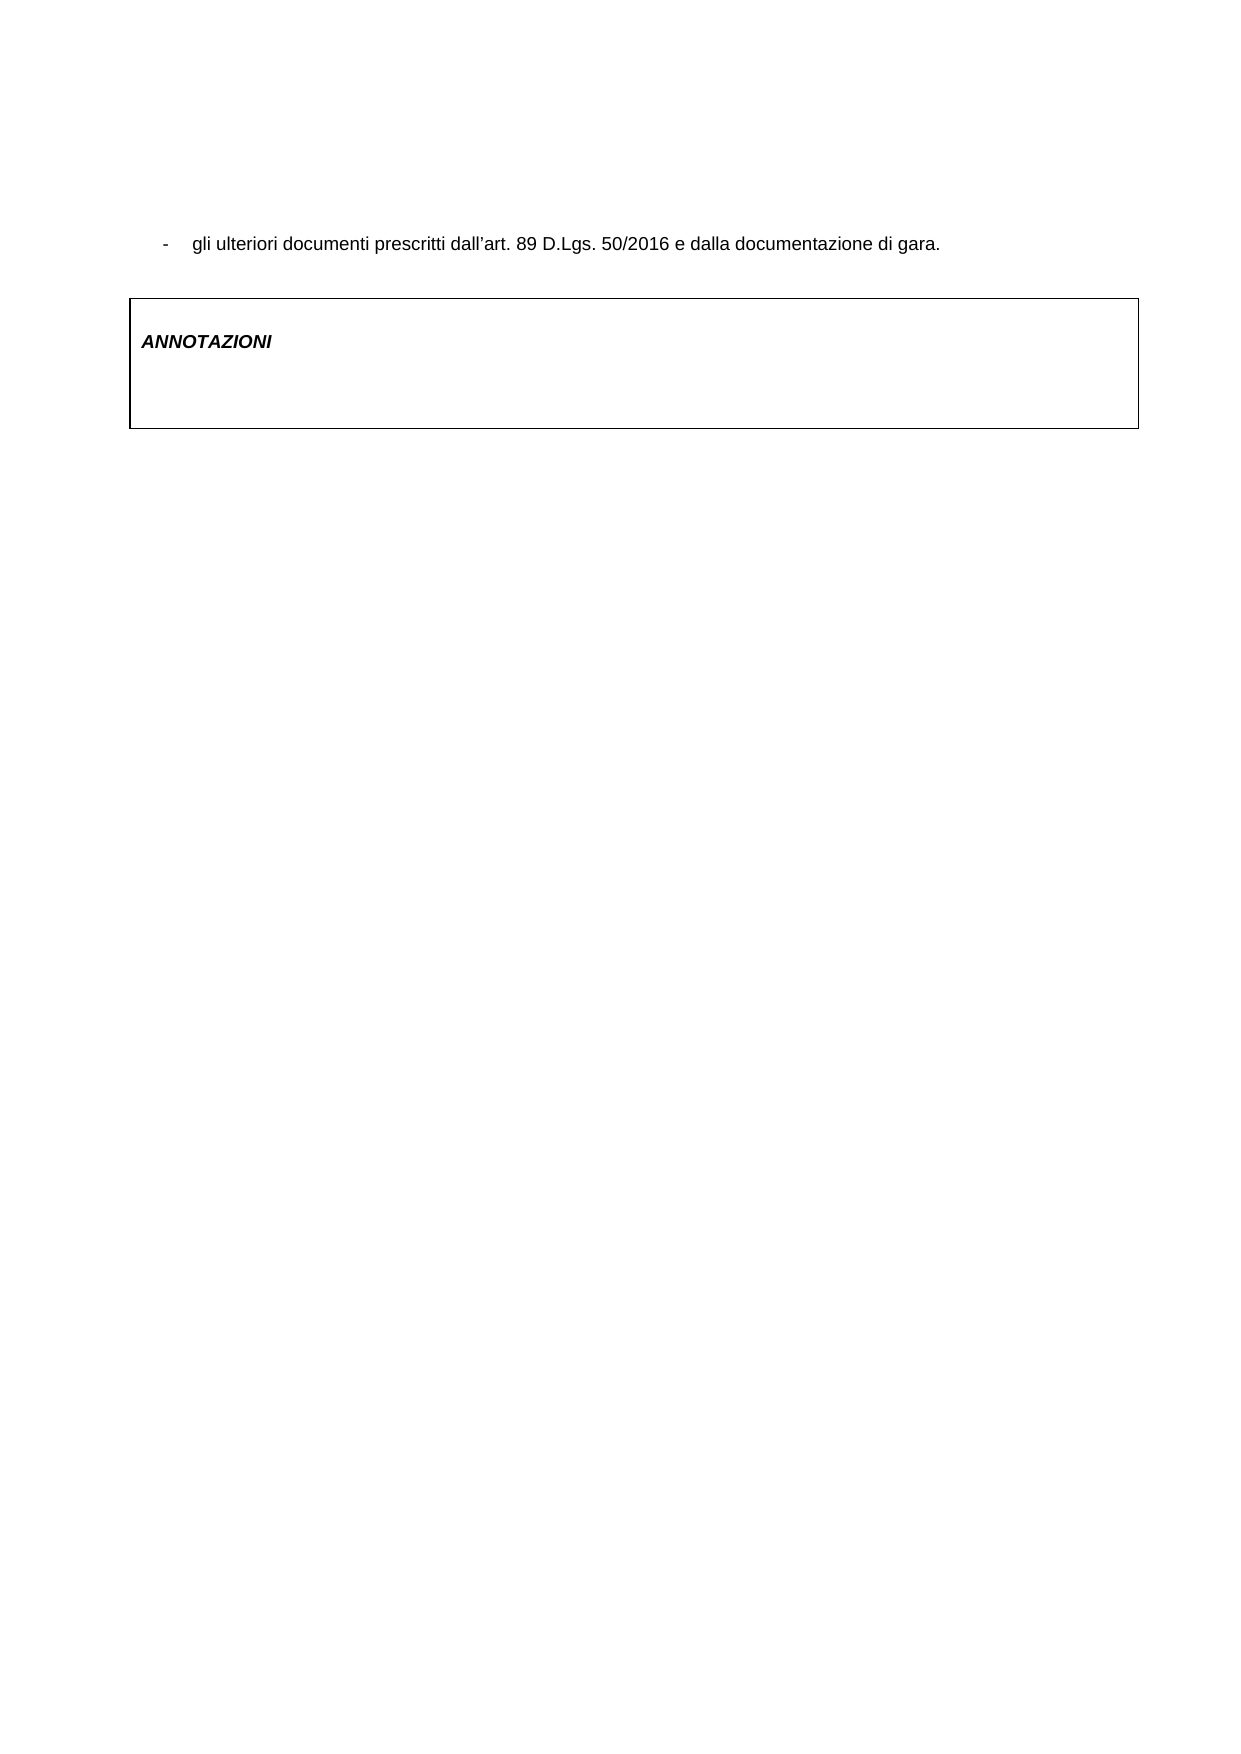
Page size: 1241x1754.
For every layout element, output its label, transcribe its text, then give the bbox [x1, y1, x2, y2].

list gli ulteriori documenti prescritti dall’art. 89 D.Lgs. 50/2016 e dalla documentazione di gara. [162, 233, 1122, 255]
table_header ANNOTAZIONI [131, 299, 1138, 428]
